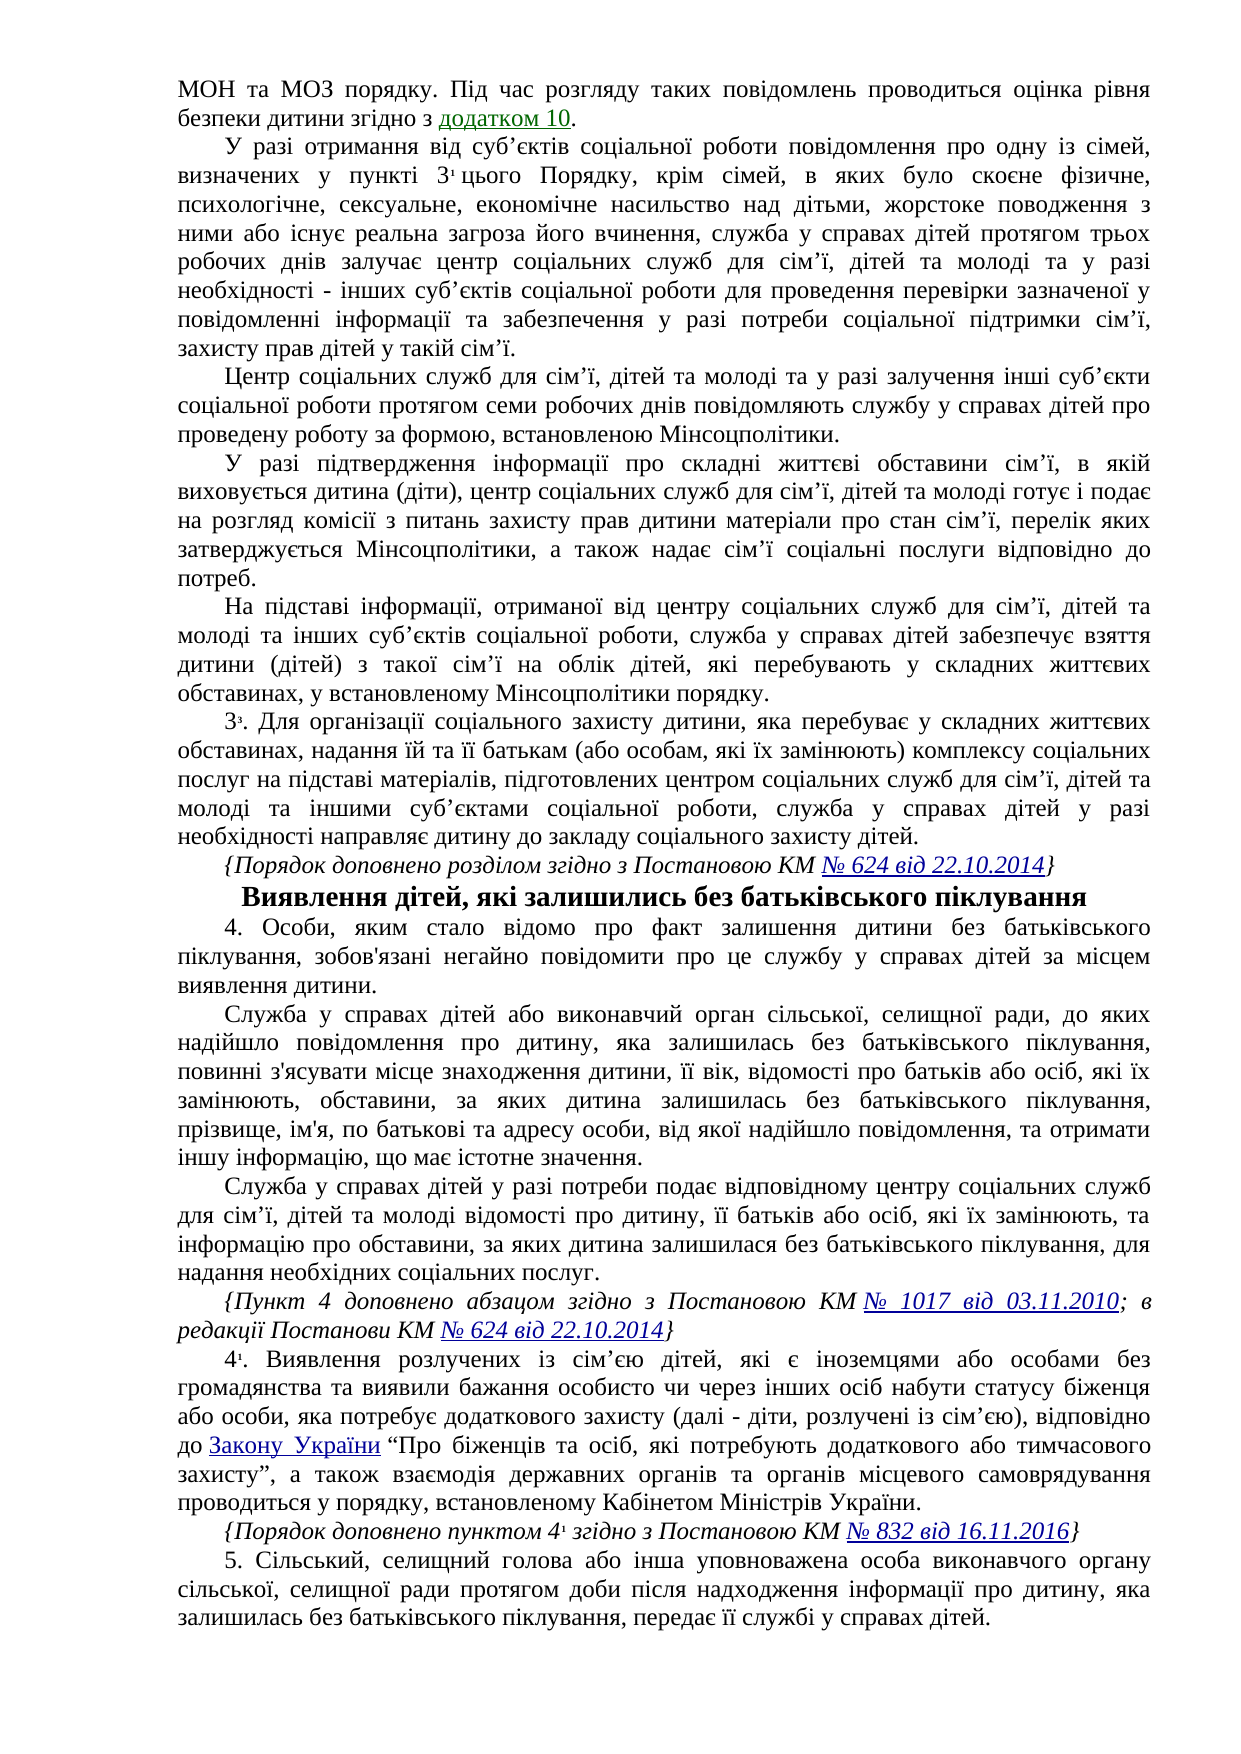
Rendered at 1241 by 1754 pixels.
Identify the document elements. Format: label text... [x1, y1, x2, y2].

text Центр соціальних служб для сім’ї, дітей та молоді та у разі залучення інші суб’єкти соціальної роботи протягом семи робочих днів повідомляють службу у справах дітей про проведену роботу за формою, встановленою Мінсоцполітики. [177, 361, 1152, 448]
text 4-1. Виявлення розлучених із сім’єю дітей, які є іноземцями або особами без громадянства та виявили бажання особисто чи через інших осіб набути статусу біженця або особи, яка потребує додаткового захисту (далі - діти, розлучені із сім’єю), відповідно до Закону України “Про біженців та осіб, які потребують додаткового або тимчасового захисту”, а також взаємодія державних органів та органів місцевого самоврядування проводиться у порядку, встановленому Кабінетом Міністрів України. [177, 1344, 1152, 1516]
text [177, 74, 1152, 131]
text 5. Сільський, селищний голова або інша уповноважена особа виконавчого органу сільської, селищної ради протягом доби після надходження інформації про дитину, яка залишилась без батьківського піклування, передає її службі у справах дітей. [177, 1545, 1152, 1631]
text У разі підтвердження інформації про складні життєві обставини сім’ї, в якій виховується дитина (діти), центр соціальних служб для сім’ї, дітей та молоді готує і подає на розгляд комісії з питань захисту прав дитини матеріали про стан сім’ї, перелік яких затверджується Мінсоцполітики, а також надає сім’ї соціальні послуги відповідно до потреб. [177, 448, 1152, 591]
text 4. Особи, яким стало відомо про факт залишення дитини без батьківського піклування, зобов'язані негайно повідомити про це службу у справах дітей за місцем виявлення дитини. [177, 912, 1152, 999]
text Служба у справах дітей у разі потреби подає відповідному центру соціальних служб для сім’ї, дітей та молоді відомості про дитину, її батьків або осіб, які їх замінюють, та інформацію про обставини, за яких дитина залишилася без батьківського піклування, для надання необхідних соціальних послуг. [177, 1171, 1152, 1286]
text У разі отримання від суб’єктів соціальної роботи повідомлення про одну із сімей, визначених у пункті 3-1 цього Порядку, крім сімей, в яких було скоєне фізичне, психологічне, сексуальне, економічне насильство над дітьми, жорстоке поводження з ними або існує реальна загроза його вчинення, служба у справах дітей протягом трьох робочих днів залучає центр соціальних служб для сім’ї, дітей та молоді та у разі необхідності - інших суб’єктів соціальної роботи для проведення перевірки зазначеної у повідомленні інформації та забезпечення у разі потреби соціальної підтримки сім’ї, захисту прав дітей у такій сім’ї. [177, 131, 1152, 361]
text {Пункт 4 доповнено абзацом згідно з Постановою КМ № 1017 від 03.11.2010; в редакції Постанови КМ № 624 від 22.10.2014} [177, 1286, 1152, 1344]
text Виявлення дітей, які залишились без батьківського піклування [224, 879, 1105, 912]
text {Порядок доповнено пунктом 4-1 згідно з Постановою КМ № 832 від 16.11.2016} [177, 1516, 1152, 1545]
text {Порядок доповнено розділом згідно з Постановою КМ № 624 від 22.10.2014} [177, 850, 1152, 879]
text 3-3. Для організації соціального захисту дитини, яка перебуває у складних життєвих обставинах, надання їй та її батькам (або особам, які їх замінюють) комплексу соціальних послуг на підставі матеріалів, підготовлених центром соціальних служб для сім’ї, дітей та молоді та іншими суб’єктами соціальної роботи, служба у справах дітей у разі необхідності направляє дитину до закладу соціального захисту дітей. [177, 706, 1152, 850]
text На підставі інформації, отриманої від центру соціальних служб для сім’ї, дітей та молоді та інших суб’єктів соціальної роботи, служба у справах дітей забезпечує взяття дитини (дітей) з такої сім’ї на облік дітей, які перебувають у складних життєвих обставинах, у встановленому Мінсоцполітики порядку. [177, 591, 1152, 706]
text Служба у справах дітей або виконавчий орган сільської, селищної ради, до яких надійшло повідомлення про дитину, яка залишилась без батьківського піклування, повинні з'ясувати місце знаходження дитини, її вік, відомості про батьків або осіб, які їх замінюють, обставини, за яких дитина залишилась без батьківського піклування, прізвище, ім'я, по батькові та адресу особи, від якої надійшло повідомлення, та отримати іншу інформацію, що має істотне значення. [177, 999, 1152, 1171]
